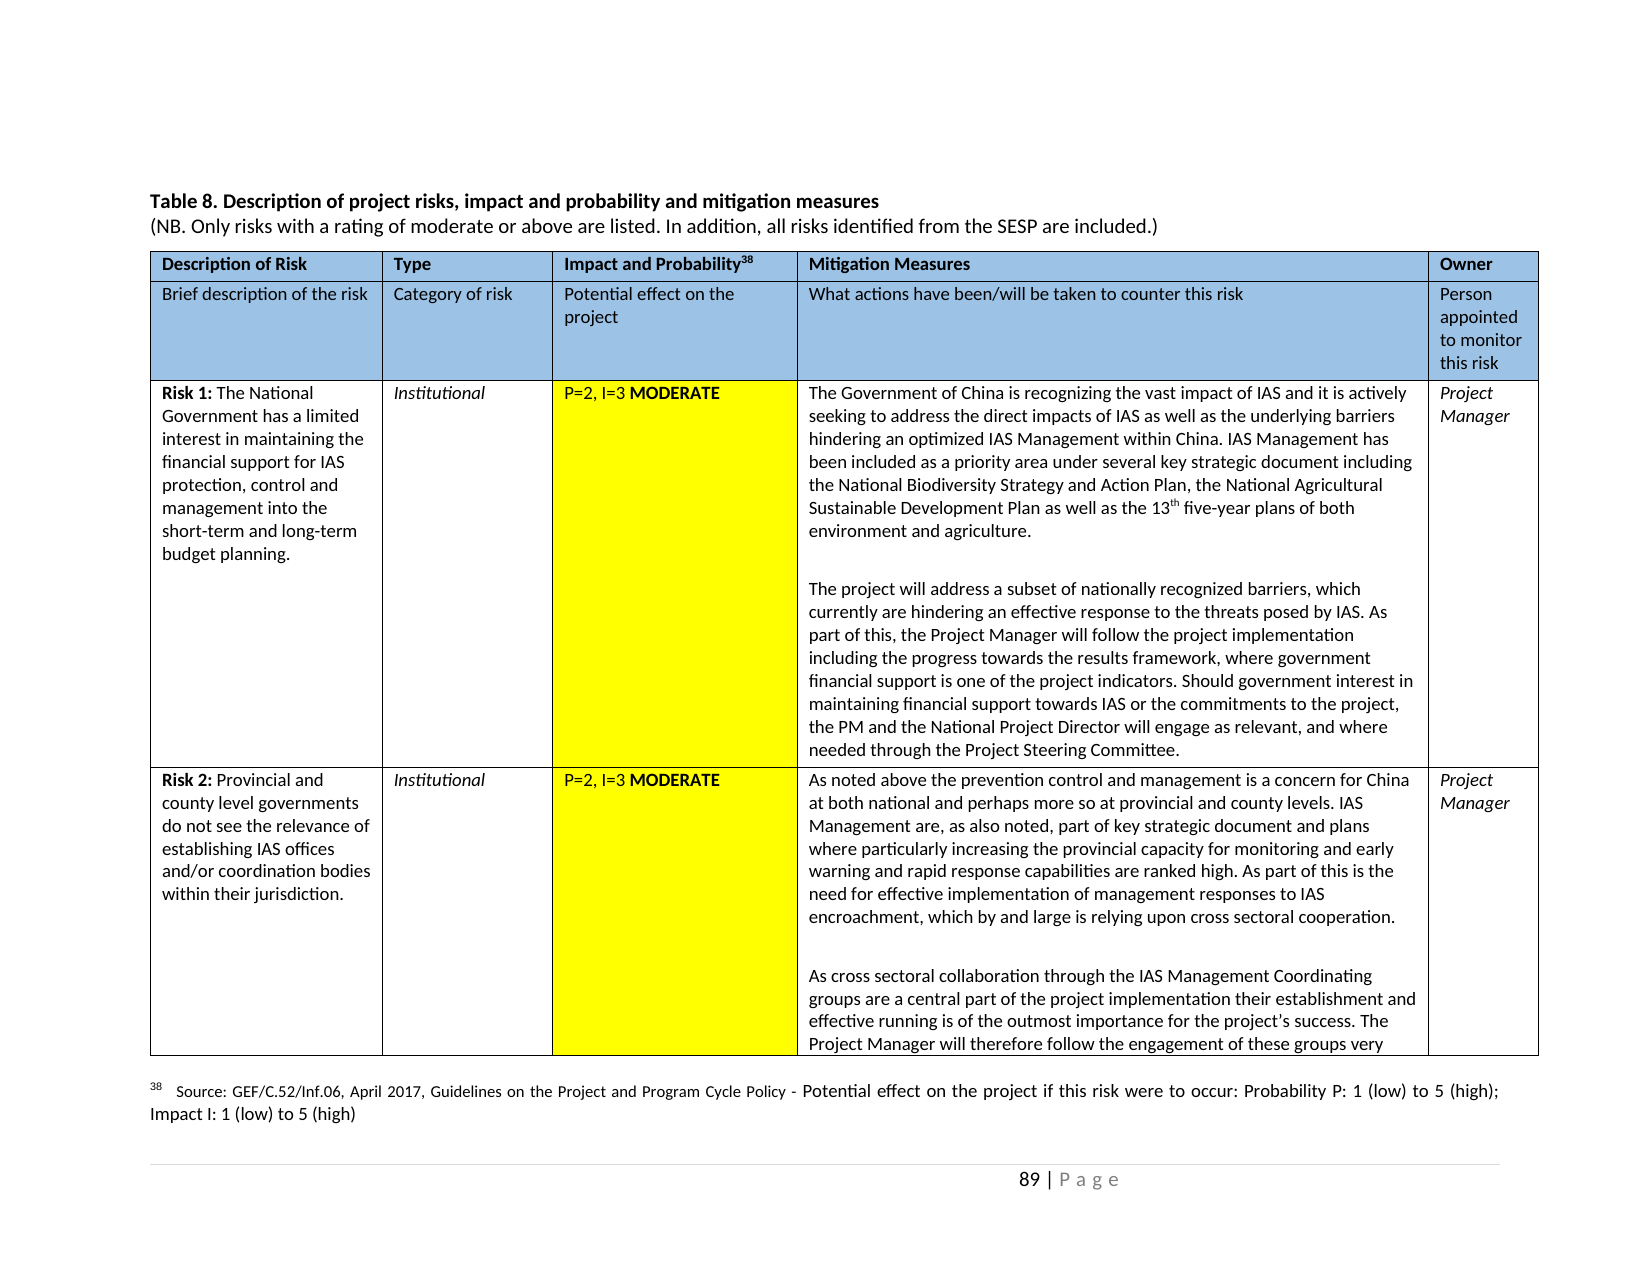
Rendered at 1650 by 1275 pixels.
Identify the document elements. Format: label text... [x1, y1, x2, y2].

table_cell Brief description of the risk [151, 282, 382, 380]
table_header Type [383, 252, 552, 281]
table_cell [798, 768, 1428, 1055]
table_cell Category of risk [383, 282, 552, 380]
table_header Owner [1429, 252, 1538, 281]
table_header Impact and Probability [553, 252, 797, 281]
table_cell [151, 768, 382, 1055]
table_cell Potential effect on the project [553, 282, 797, 380]
table_cell Institutional [383, 381, 552, 767]
table_cell What actions have been/will be taken to counter this risk [798, 282, 1428, 380]
table_cell The Government of China is recognizing the vast impact of IAS and it is actively seeking to address the direct impacts of IAS as well as the underlying barriers hindering an optimized IAS Management within China. IAS Management has been included as a priority area under several key strategic document including the National Biodiversity Strategy and Action Plan, the National Agricultural Sustainable Development Plan as well as the 13th five-year plans of both environment and agriculture. The project will address a subset of nationally recognized barriers, which currently are hindering an effective response to the threats posed by IAS. As part of this, the Project Manager will follow the project implementation including the progress towards the results framework, where government financial support is one of the project indicators. Should government interest in maintaining financial support towards IAS or the commitments to the project, the PM and the National Project Director will engage as relevant, and where needed through the Project Steering Committee. [798, 381, 1428, 767]
table_header Mitigation Measures [798, 252, 1428, 281]
table_cell P=2, I=3 MODERATE [553, 381, 797, 767]
table_cell Institutional [383, 768, 552, 1055]
table_cell Risk 1: The National Government has a limited interest in maintaining the financial support for IAS protection, control and management into the short-term and long-term budget planning. [151, 381, 382, 767]
table_cell Project Manager [1429, 381, 1538, 767]
table_cell Project Manager [1429, 768, 1538, 1055]
table_header Description of Risk [151, 252, 382, 281]
text Table 8. Description of project risks, impact and probability and mitigation measures [150, 188, 1500, 213]
table_cell P=2, I=3 MODERATE [553, 768, 797, 1055]
text (NB. Only risks with a rating of moderate or above are listed. In addition, all risks identified from the SESP are included.) [150, 213, 1500, 239]
table_cell Person appointed to monitor this risk [1429, 282, 1538, 380]
